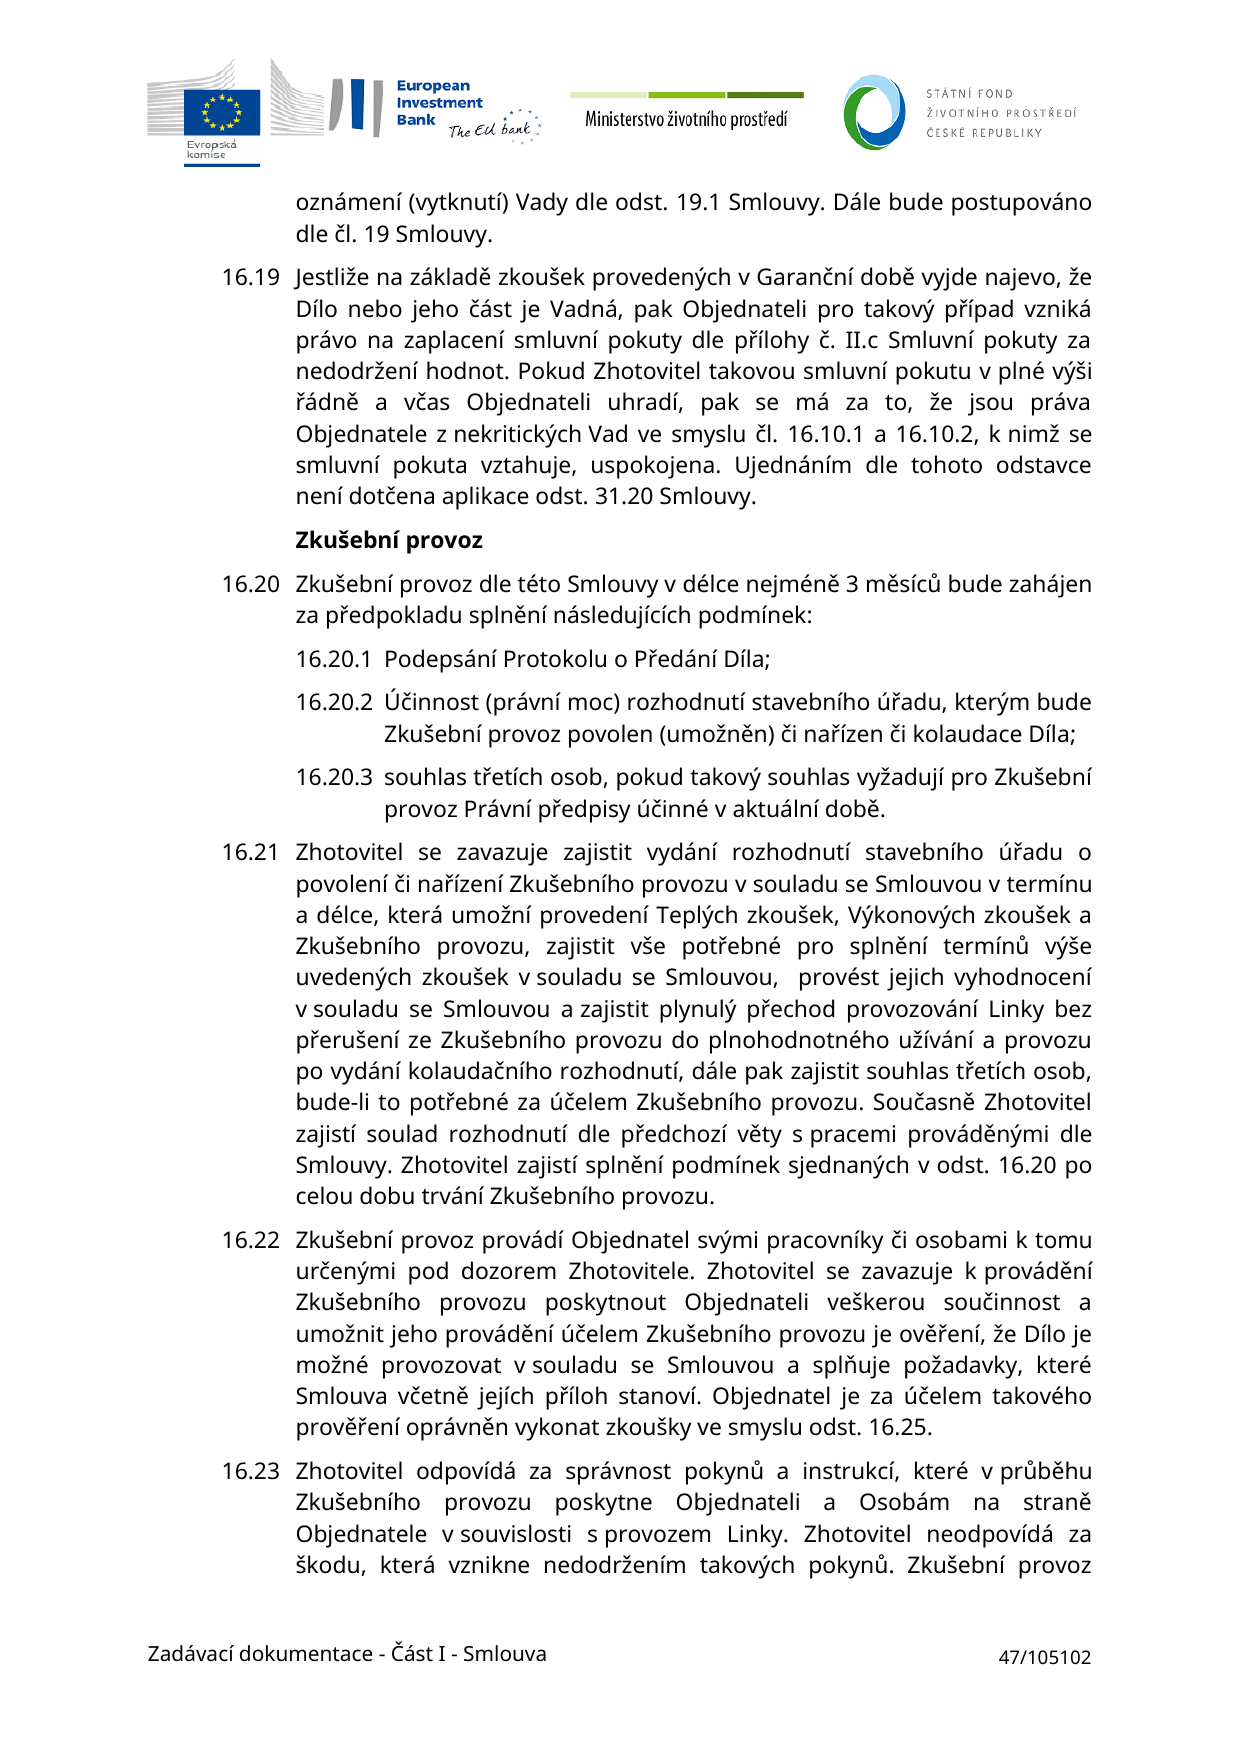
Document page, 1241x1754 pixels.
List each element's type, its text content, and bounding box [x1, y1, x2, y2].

list Účinnost (právní moc) rozhodnutí stavebního úřadu, kterým bude Zkušební provoz povolen (umožněn) či nařízen či kolaudace Díla; [295, 686, 1093, 749]
picture [147, 55, 1092, 167]
list Zhotovitel se zavazuje zajistit vydání rozhodnutí stavebního úřadu o povolení či nařízení Zkušebního provozu v souladu se Smlouvou v termínu a délce, která umožní provedení Teplých zkoušek, Výkonových zkoušek a Zkušebního provozu, zajistit vše potřebné pro splnění termínů výše uvedených zkoušek v souladu se Smlouvou, provést jejich vyhodnocení v souladu se Smlouvou a zajistit plynulý přechod provozování Linky bez přerušení ze Zkušebního provozu do plnohodnotného užívání a provozu po vydání kolaudačního rozhodnutí, dále pak zajistit souhlas třetích osob, bude-li to potřebné za účelem Zkušebního provozu. Současně Zhotovitel zajistí soulad rozhodnutí dle předchozí věty s pracemi prováděnými dle Smlouvy. Zhotovitel zajistí splnění podmínek sjednaných v odst. 16.20 po celou dobu trvání Zkušebního provozu. [221, 836, 1093, 1211]
list Zkušební provoz dle této Smlouvy v délce nejméně 3 měsíců bude zahájen za předpokladu splnění následujících podmínek: [221, 567, 1093, 630]
text Zkušební provoz [295, 524, 1093, 555]
list souhlas třetích osob, pokud takový souhlas vyžadují pro Zkušební provoz Právní předpisy účinné v aktuální době. [295, 761, 1093, 824]
list Zkušební provoz provádí Objednatel svými pracovníky či osobami k tomu určenými pod dozorem Zhotovitele. Zhotovitel se zavazuje k provádění Zkušebního provozu poskytnout Objednateli veškerou součinnost a umožnit jeho provádění účelem Zkušebního provozu je ověření, že Dílo je možné provozovat v souladu se Smlouvou a splňuje požadavky, které Smlouva včetně jejích příloh stanoví. Objednatel je za účelem takového prověření oprávněn vykonat zkoušky ve smyslu odst. 16.25. [221, 1224, 1093, 1442]
list Podepsání Protokolu o Předání Díla; [295, 642, 1093, 674]
list Jestliže na základě zkoušek provedených v Garanční době vyjde najevo, že Dílo nebo jeho část je Vadná, pak Objednateli pro takový případ vzniká právo na zaplacení smluvní pokuty dle přílohy č. II.c Smluvní pokuty za nedodržení hodnot. Pokud Zhotovitel takovou smluvní pokutu v plné výši řádně a včas Objednateli uhradí, pak se má za to, že jsou práva Objednatele z nekritických Vad ve smyslu čl. 16.10.1 a 16.10.2, k nimž se smluvní pokuta vztahuje, uspokojena. Ujednáním dle tohoto odstavce není dotčena aplikace odst. 31.20 Smlouvy. [221, 261, 1093, 511]
